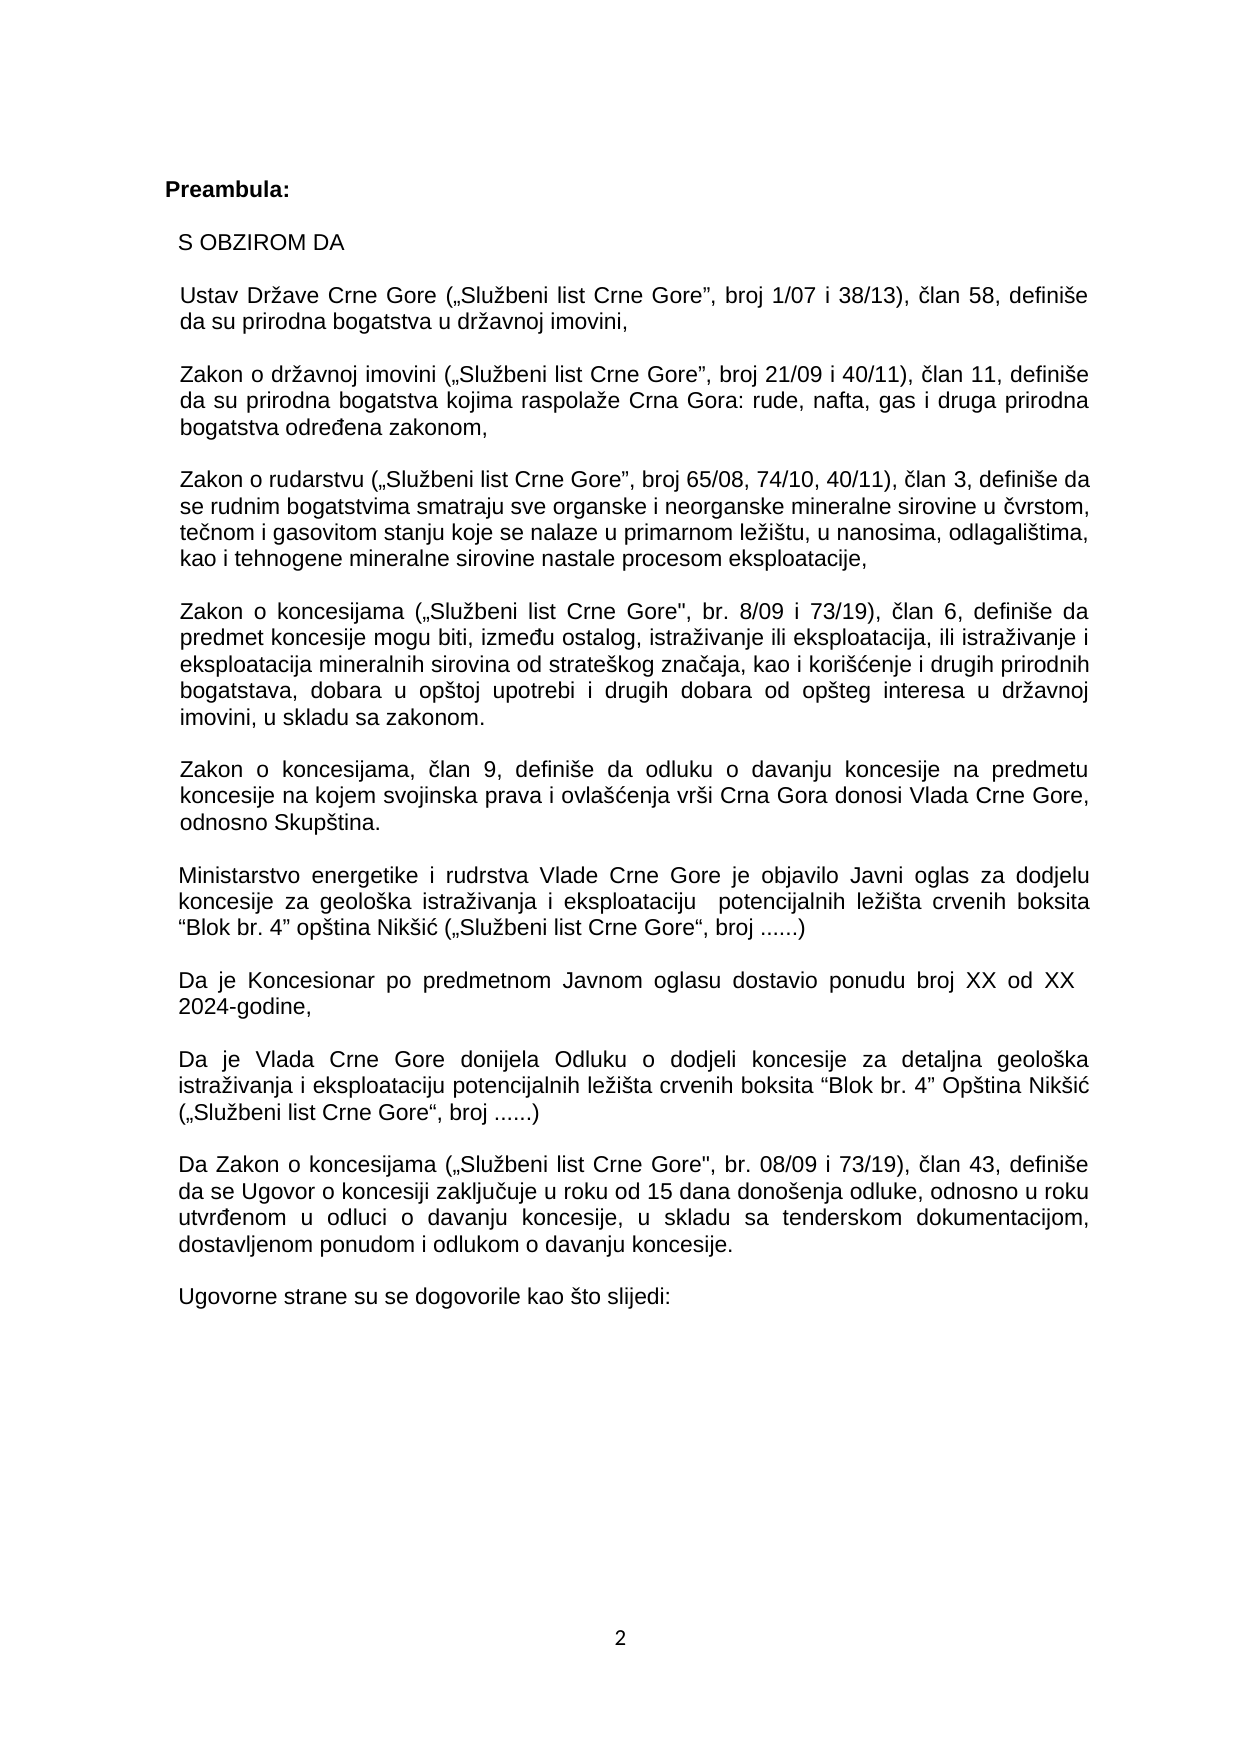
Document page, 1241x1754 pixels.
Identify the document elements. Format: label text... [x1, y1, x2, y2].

text Ugovorne strane su se dogovorile kao što slijedi: [178, 1283, 1075, 1309]
text Zakon o koncesijama, član 9, definiše da odluku o davanju koncesije na predmetu koncesije na kojem svojinska prava i ovlašćenja vrši Crna Gora donosi Vlada Crne Gore, odnosno Skupština. [179, 756, 1090, 835]
text S OBZIROM DA [165, 229, 1075, 255]
text Ustav Države Crne Gore („Službeni list Crne Gore”, broj 1/07 i 38/13), član 58, definiše da su prirodna bogatstva u državnoj imovini, [179, 282, 1090, 334]
text Da je Koncesionar po predmetnom Javnom oglasu dostavio ponudu broj XX od XX 2024-godine, [178, 967, 1075, 1020]
text Da Zakon o koncesijama („Službeni list Crne Gore", br. 08/09 i 73/19), član 43, definiše da se Ugovor o koncesiji zaključuje u roku od 15 dana donošenja odluke, odnosno u roku utvrđenom u odluci o davanju koncesije, u skladu sa tenderskom dokumentacijom, dostavljenom ponudom i odlukom o davanju koncesije. [178, 1151, 1090, 1257]
text Ministarstvo energetike i rudrstva Vlade Crne Gore je objavilo Javni oglas za dodjelu koncesije za geološka istraživanja i eksploataciju potencijalnih ležišta crvenih boksita “Blok br. 4” opština Nikšić („Službeni list Crne Gore“, broj ......) [178, 862, 1090, 941]
subtitle Preambula: [165, 176, 1075, 203]
text Zakon o državnoj imovini („Službeni list Crne Gore”, broj 21/09 i 40/11), član 11, definiše da su prirodna bogatstva kojima raspolaže Crna Gora: rude, nafta, gas i druga prirodna bogatstva određena zakonom, [179, 361, 1090, 440]
text Zakon o rudarstvu („Službeni list Crne Gore”, broj 65/08, 74/10, 40/11), član 3, definiše da se rudnim bogatstvima smatraju sve organske i neorganske mineralne sirovine u čvrstom, tečnom i gasovitom stanju koje se nalaze u primarnom ležištu, u nanosima, odlagalištima, kao i tehnogene mineralne sirovine nastale procesom eksploatacije, [179, 466, 1090, 572]
text Da je Vlada Crne Gore donijela Odluku o dodjeli koncesije za detaljna geološka istraživanja i eksploataciju potencijalnih ležišta crvenih boksita “Blok br. 4” Opština Nikšić („Službeni list Crne Gore“, broj ......) [178, 1046, 1090, 1125]
text Zakon o koncesijama („Službeni list Crne Gore", br. 8/09 i 73/19), član 6, definiše da predmet koncesije mogu biti, između ostalog, istraživanje ili eksploatacija, ili istraživanje i eksploatacija mineralnih sirovina od strateškog značaja, kao i korišćenje i drugih prirodnih bogatstava, dobara u opštoj upotrebi i drugih dobara od opšteg interesa u državnoj imovini, u skladu sa zakonom. [179, 598, 1090, 730]
